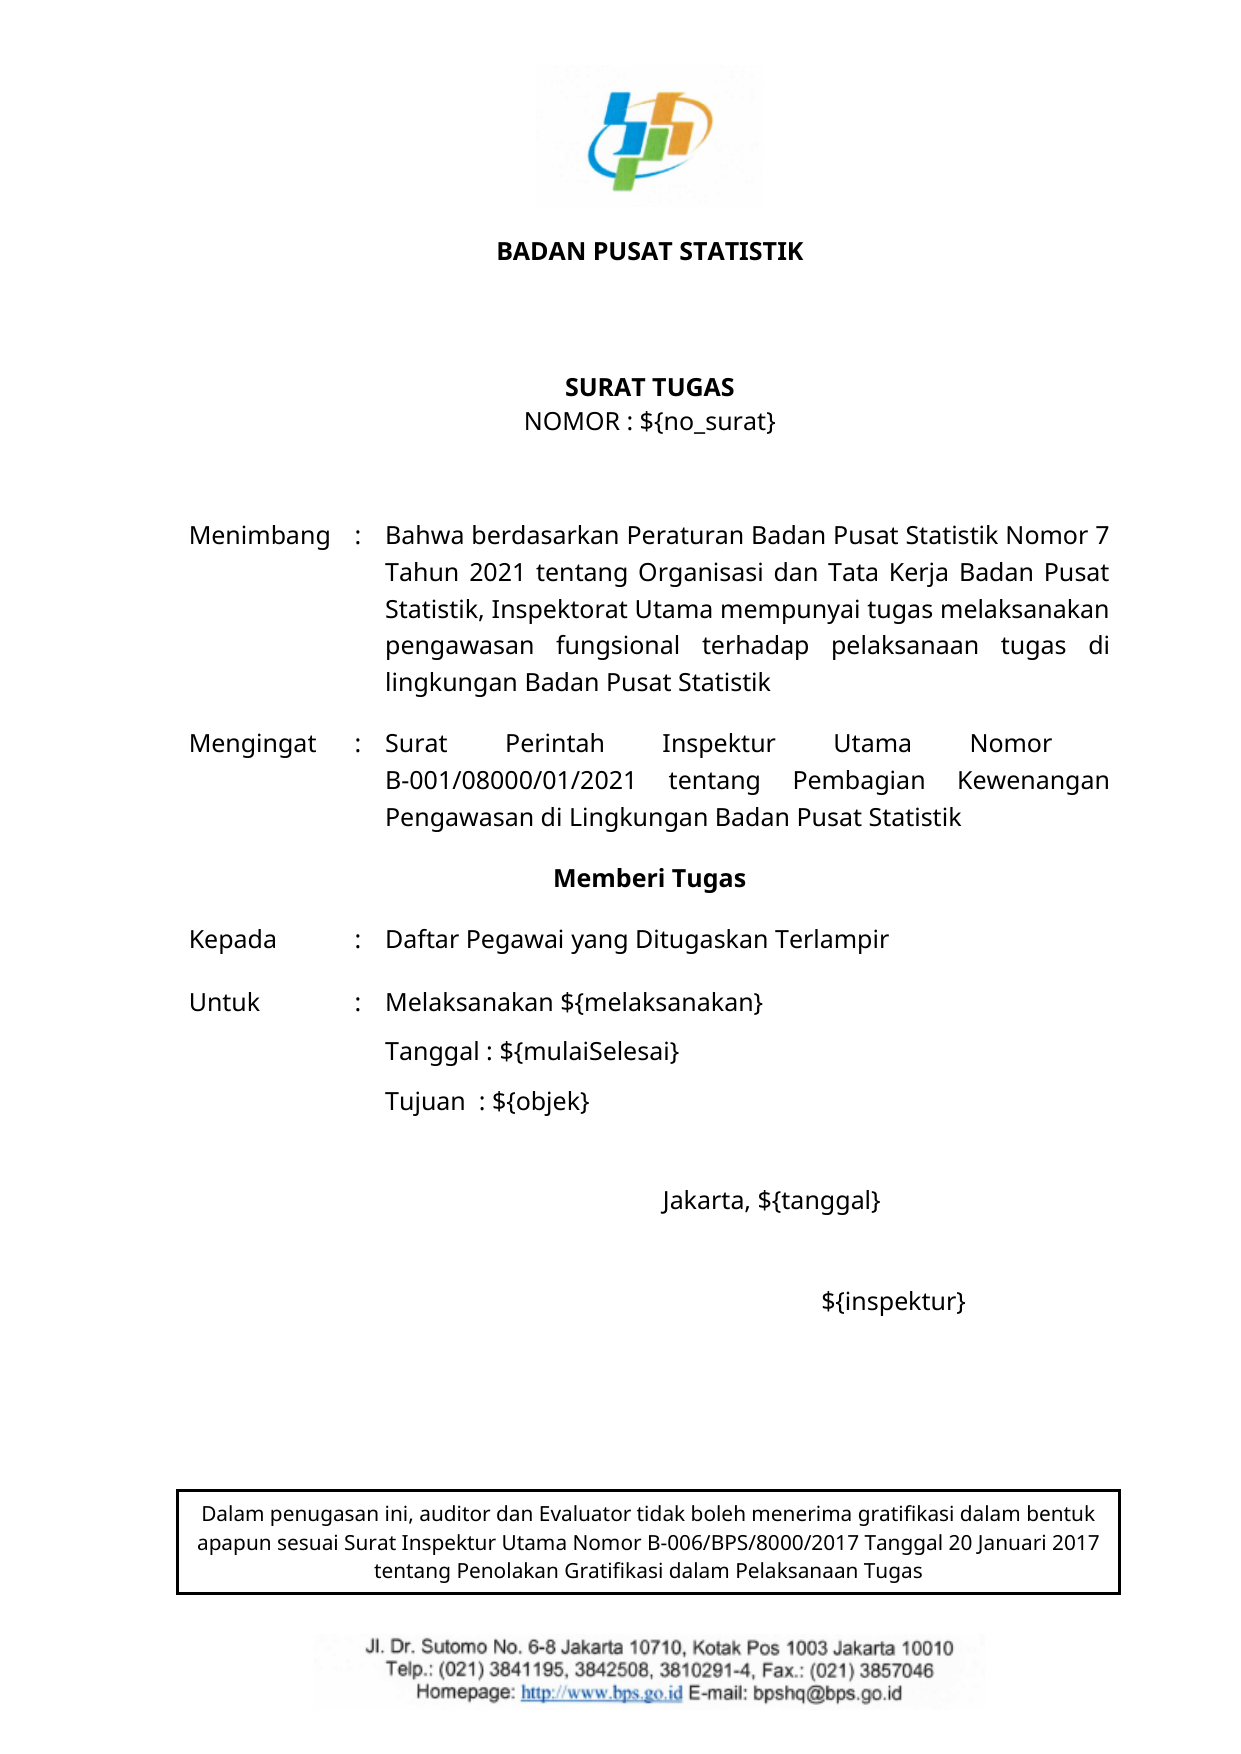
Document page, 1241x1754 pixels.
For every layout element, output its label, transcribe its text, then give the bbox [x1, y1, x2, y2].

text SURAT TUGAS [177, 370, 1122, 404]
table_header Bahwa berdasarkan Peraturan Badan Pusat Statistik Nomor 7 Tahun 2021 tentang Organisasi dan Tata Kerja Badan Pusat Statistik, Inspektorat Utama mempunyai tugas melaksanakan pengawasan fungsional terhadap pelaksanaan tugas di lingkungan Badan Pusat Statistik [374, 505, 1122, 713]
text NOMOR : ${no_surat} [177, 404, 1122, 438]
table_cell Untuk [177, 972, 343, 1132]
picture [536, 65, 763, 207]
table_cell : [343, 714, 374, 848]
table_cell Kepada [177, 909, 343, 972]
table_cell : [343, 972, 374, 1132]
text BADAN PUSAT STATISTIK [177, 233, 1122, 267]
table_cell Mengingat [177, 714, 343, 848]
table_header : [343, 505, 374, 713]
text Jakarta, ${tanggal} [650, 1183, 1122, 1217]
table_cell Daftar Pegawai yang Ditugaskan Terlampir [374, 909, 1122, 972]
text ${inspektur} [665, 1284, 1122, 1318]
table_cell : [343, 909, 374, 972]
table_header Menimbang [177, 505, 343, 713]
table_cell Memberi Tugas [177, 848, 1122, 909]
picture [313, 1634, 986, 1710]
table_cell Surat Perintah Inspektur Utama Nomor B-001/08000/01/2021 tentang Pembagian Kewenangan Pengawasan di Lingkungan Badan Pusat Statistik [374, 714, 1122, 848]
table_cell Melaksanakan ${melaksanakan} Tanggal : ${mulaiSelesai} Tujuan : ${objek} [374, 972, 1122, 1132]
